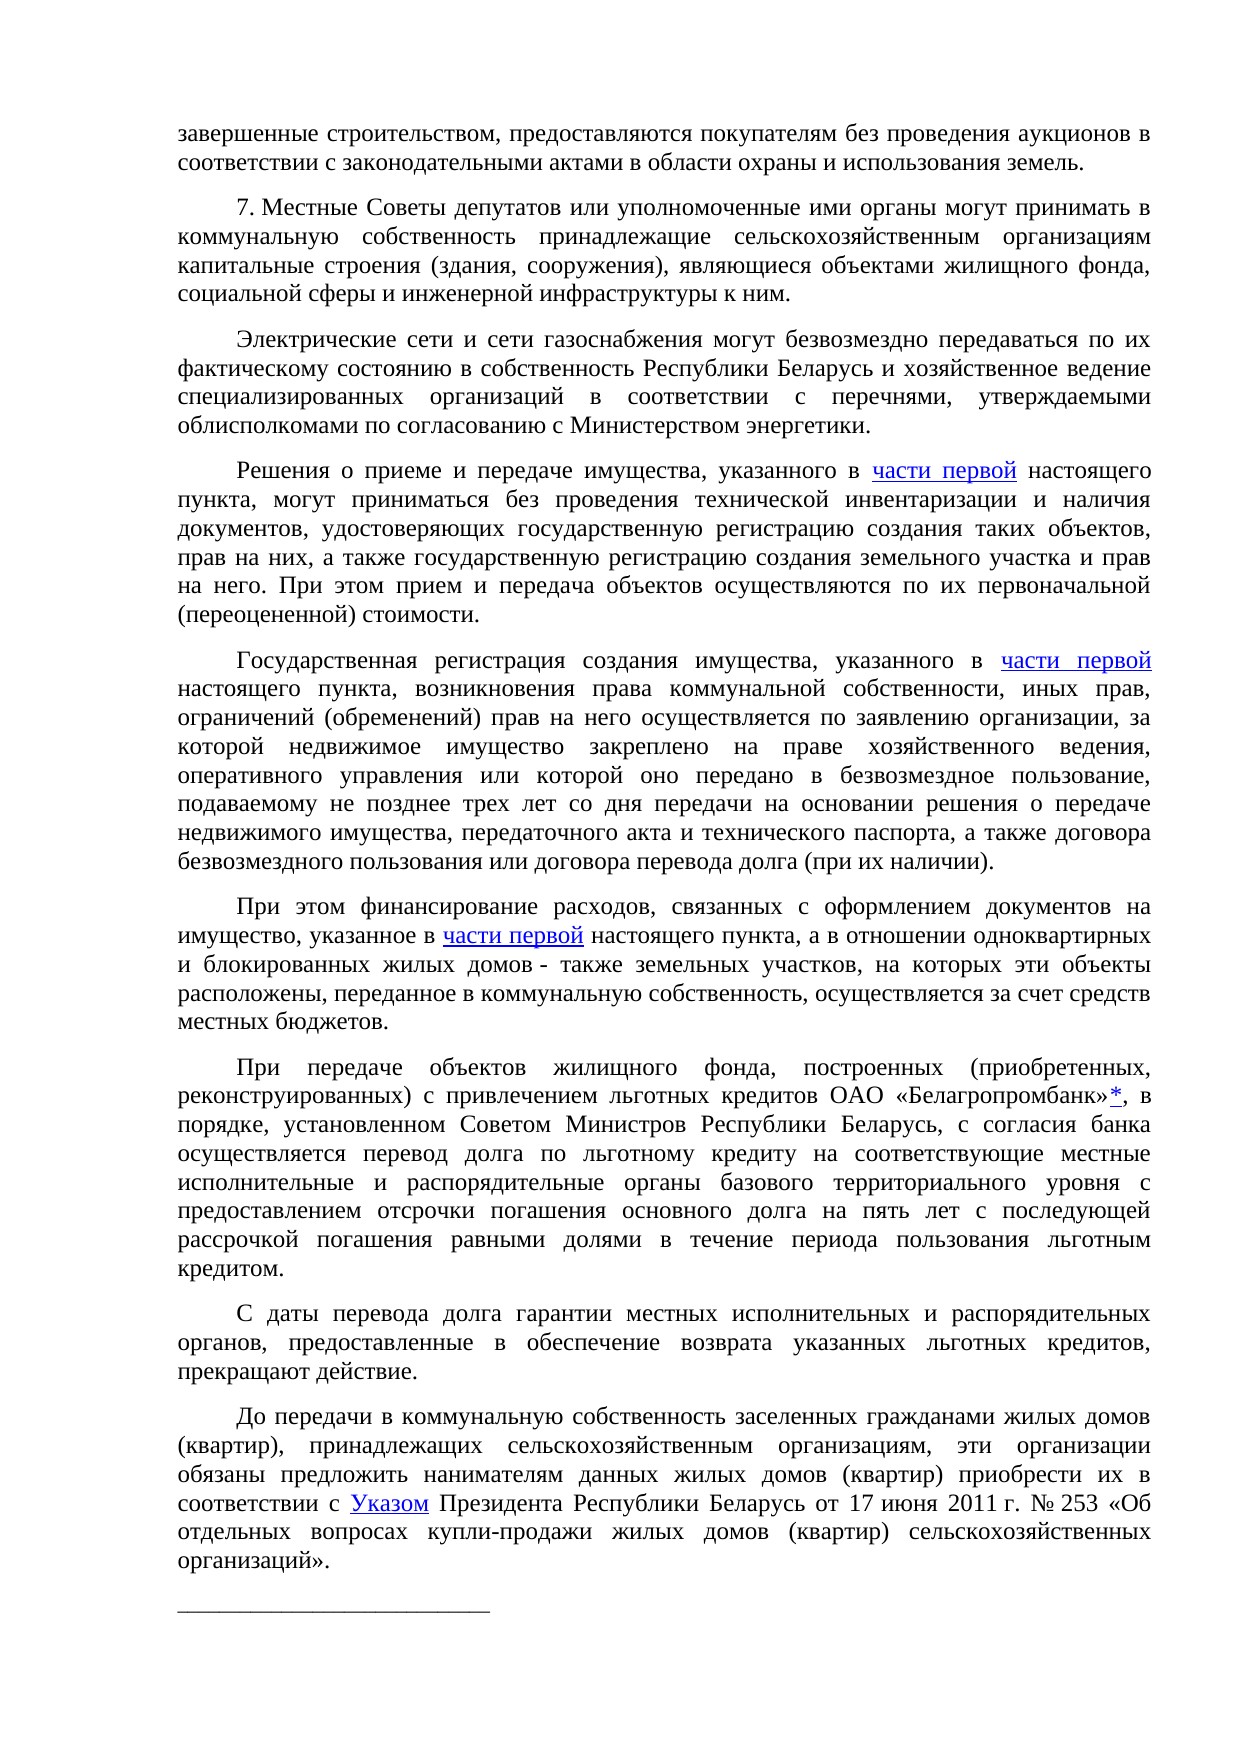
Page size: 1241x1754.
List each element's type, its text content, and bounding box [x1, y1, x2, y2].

text Решения о приеме и передаче имущества, указанного в части первой настоящего пункта, могут приниматься без проведения технической инвентаризации и наличия документов, удостоверяющих государственную регистрацию создания таких объектов, прав на них, а также государственную регистрацию создания земельного участка и прав на него. При этом прием и передача объектов осуществляются по их первоначальной (переоцененной) стоимости. [177, 456, 1152, 628]
text С даты перевода долга гарантии местных исполнительных и распорядительных органов, предоставленные в обеспечение возврата указанных льготных кредитов, прекращают действие. [177, 1298, 1152, 1385]
text ______________________________ [177, 1591, 1152, 1615]
text При передаче объектов жилищного фонда, построенных (приобретенных, реконструированных) с привлечением льготных кредитов ОАО «Белагропромбанк»*, в порядке, установленном Советом Министров Республики Беларусь, с согласия банка осуществляется перевод долга по льготному кредиту на соответствующие местные исполнительные и распорядительные органы базового территориального уровня с предоставлением отсрочки погашения основного долга на пять лет с последующей рассрочкой погашения равными долями в течение периода пользования льготным кредитом. [177, 1052, 1152, 1282]
text Государственная регистрация создания имущества, указанного в части первой настоящего пункта, возникновения права коммунальной собственности, иных прав, ограничений (обременений) прав на него осуществляется по заявлению организации, за которой недвижимое имущество закреплено на праве хозяйственного ведения, оперативного управления или которой оно передано в безвозмездное пользование, подаваемому не позднее трех лет со дня передачи на основании решения о передаче недвижимого имущества, передаточного акта и технического паспорта, а также договора безвозмездного пользования или договора перевода долга (при их наличии). [177, 645, 1152, 875]
text 7. Местные Советы депутатов или уполномоченные ими органы могут принимать в коммунальную собственность принадлежащие сельскохозяйственным организациям капитальные строения (здания, сооружения), являющиеся объектами жилищного фонда, социальной сферы и инженерной инфраструктуры к ним. [177, 192, 1152, 307]
text До передачи в коммунальную собственность заселенных гражданами жилых домов (квартир), принадлежащих сельскохозяйственным организациям, эти организации обязаны предложить нанимателям данных жилых домов (квартир) приобрести их в соответствии с Указом Президента Республики Беларусь от 17 июня 2011 г. № 253 «Об отдельных вопросах купли-продажи жилых домов (квартир) сельскохозяйственных организаций». [177, 1401, 1152, 1574]
text Электрические сети и сети газоснабжения могут безвозмездно передаваться по их фактическому состоянию в собственность Республики Беларусь и хозяйственное ведение специализированных организаций в соответствии с перечнями, утверждаемыми облисполкомами по согласованию с Министерством энергетики. [177, 324, 1152, 439]
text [177, 118, 1152, 176]
text При этом финансирование расходов, связанных с оформлением документов на имущество, указанное в части первой настоящего пункта, а в отношении одноквартирных и блокированных жилых домов - также земельных участков, на которых эти объекты расположены, переданное в коммунальную собственность, осуществляется за счет средств местных бюджетов. [177, 891, 1152, 1035]
